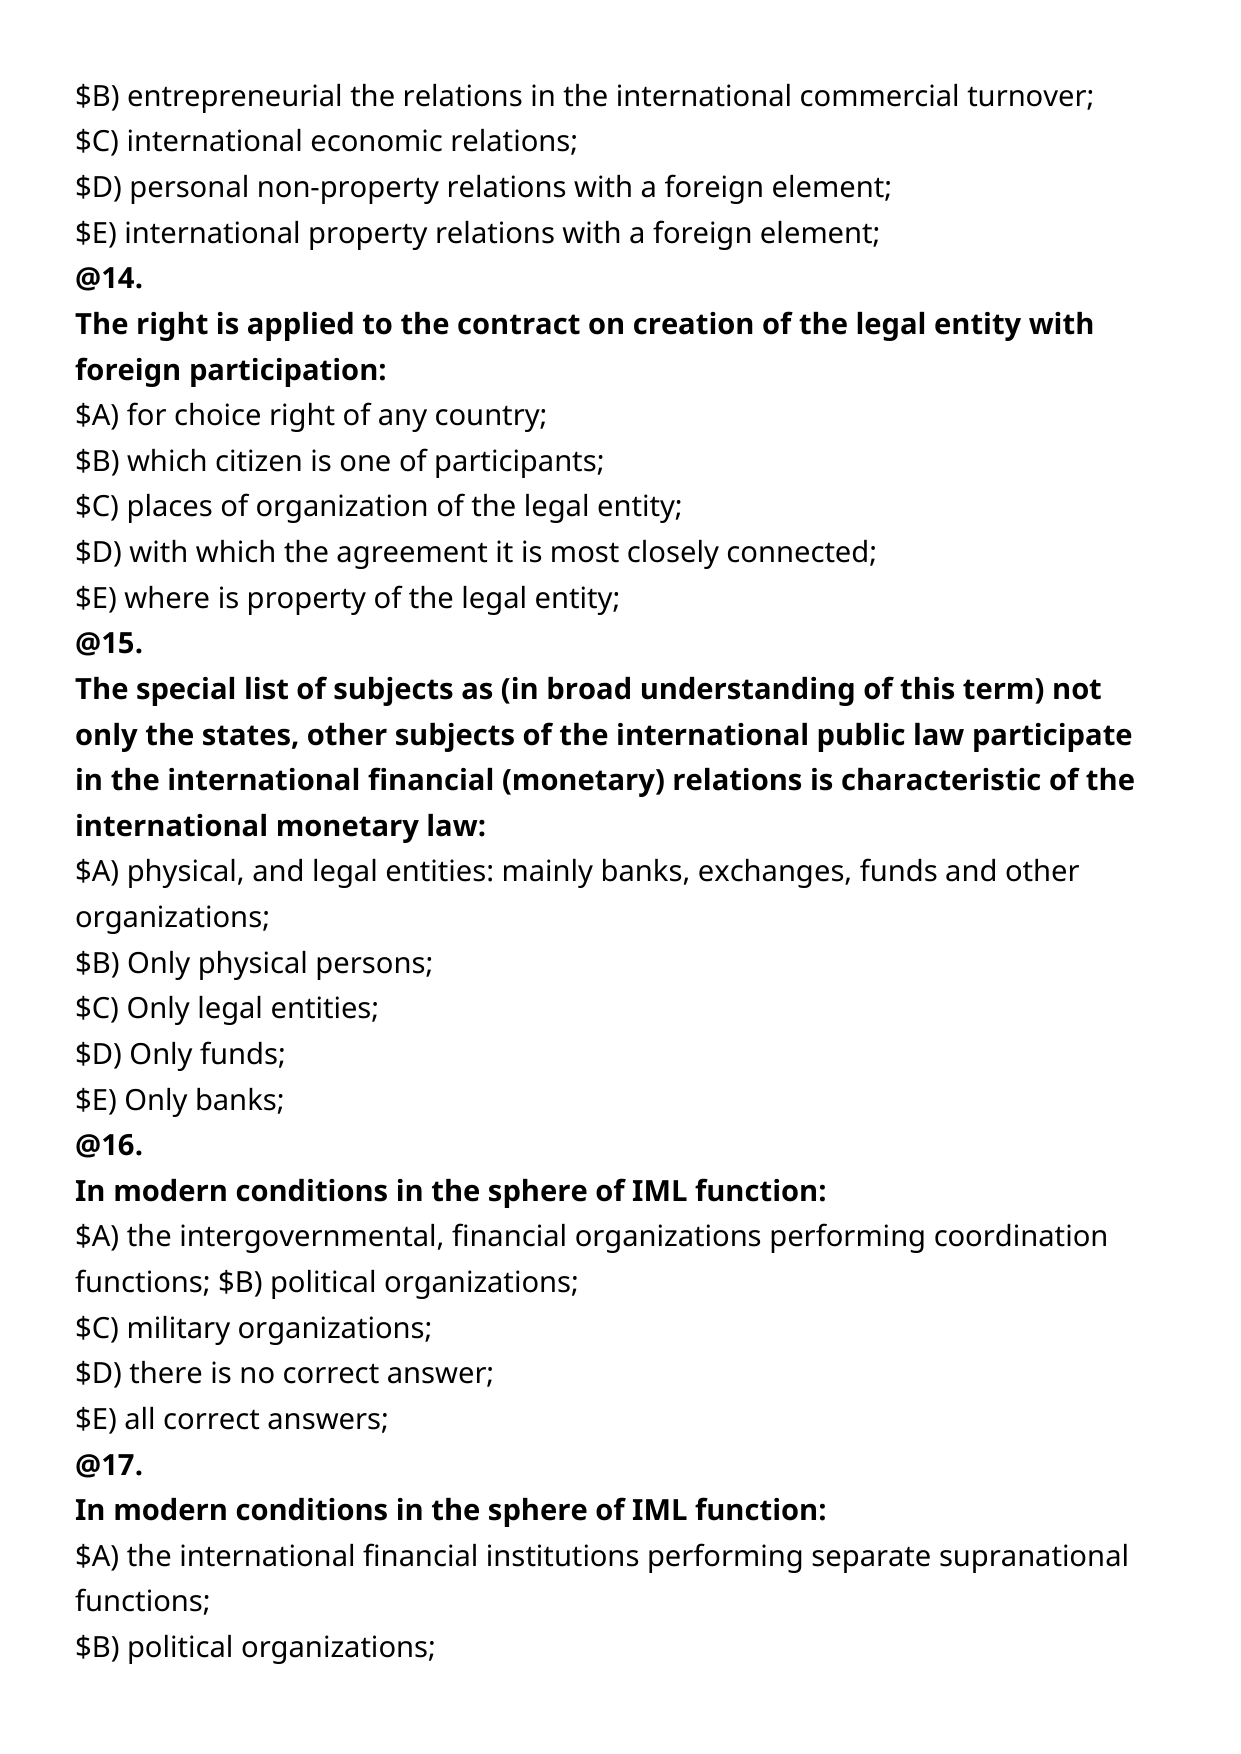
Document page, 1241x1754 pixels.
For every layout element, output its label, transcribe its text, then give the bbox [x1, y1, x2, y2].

text $E) international property relations with a foreign element; [75, 212, 1165, 252]
text $E) where is property of the legal entity; [75, 577, 1165, 617]
text $B) which citizen is one of participants; [75, 440, 1165, 480]
text $C) military organizations; [75, 1307, 1165, 1347]
text The right is applied to the contract on creation of the legal entity with foreign participation: [75, 303, 1165, 388]
text @15. [75, 622, 1165, 662]
text $D) Only funds; [75, 1033, 1165, 1073]
text The special list of subjects as (in broad understanding of this term) not only the states, other subjects of the international public law participate in the international financial (monetary) relations is characteristic of the international monetary law: [75, 668, 1165, 845]
text $C) international economic relations; [75, 121, 1165, 160]
text @14. [75, 257, 1165, 297]
text $E) all correct answers; [75, 1398, 1165, 1438]
text $B) entrepreneurial the relations in the international commercial turnover; [75, 75, 1165, 115]
text $C) places of organization of the legal entity; [75, 486, 1165, 525]
text $A) for choice right of any country; [75, 394, 1165, 434]
text $B) political organizations; [75, 1626, 1165, 1666]
text @16. [75, 1124, 1165, 1164]
text In modern conditions in the sphere of IML function: [75, 1489, 1165, 1529]
text @17. [75, 1444, 1165, 1483]
text $E) Only banks; [75, 1079, 1165, 1118]
text $A) the intergovernmental, financial organizations performing coordination functions; $B) political organizations; [75, 1216, 1165, 1301]
text $A) physical, and legal entities: mainly banks, exchanges, funds and other organizations; [75, 851, 1165, 936]
text In modern conditions in the sphere of IML function: [75, 1170, 1165, 1210]
text $B) Only physical persons; [75, 942, 1165, 982]
text $D) personal non-property relations with a foreign element; [75, 166, 1165, 206]
text $C) Only legal entities; [75, 987, 1165, 1027]
text $D) with which the agreement it is most closely connected; [75, 531, 1165, 571]
text $D) there is no correct answer; [75, 1352, 1165, 1392]
text $A) the international financial institutions performing separate supranational functions; [75, 1535, 1165, 1620]
